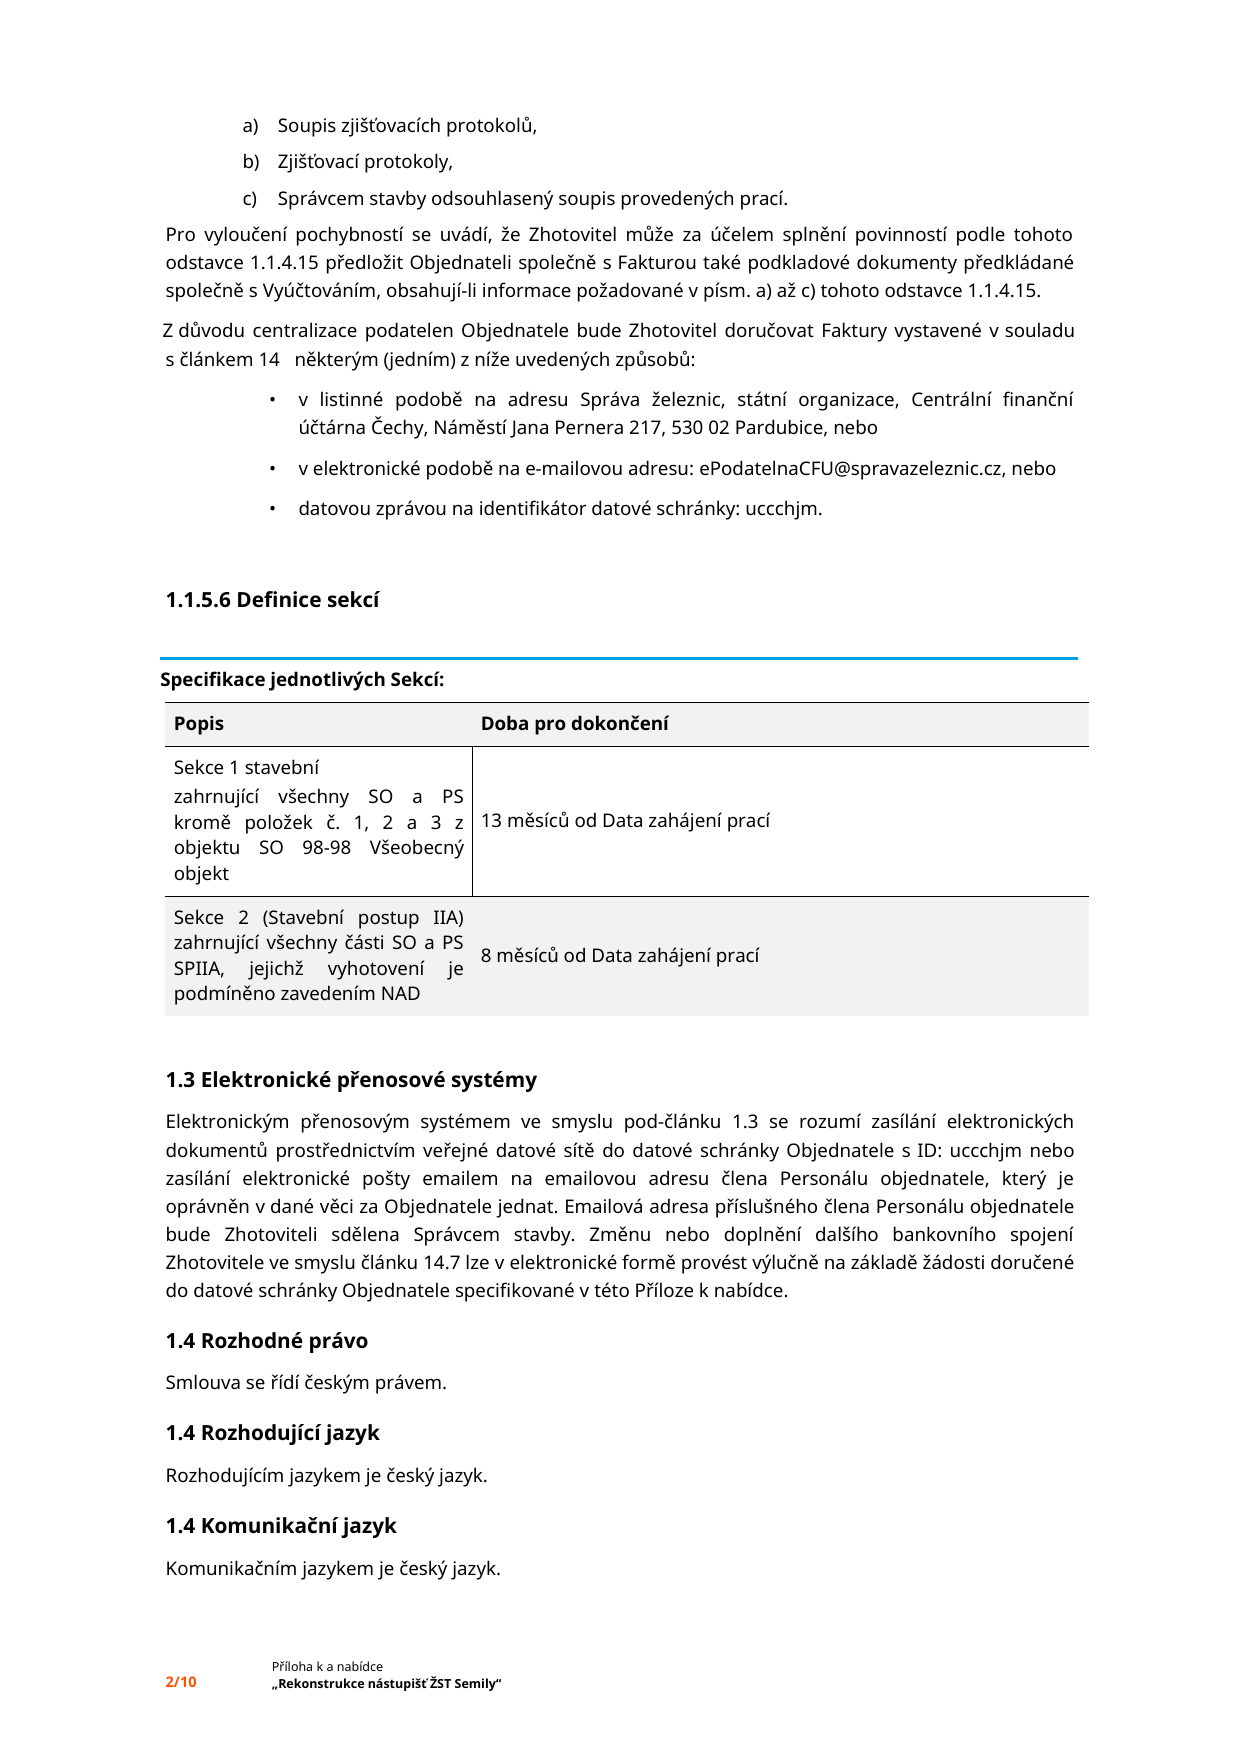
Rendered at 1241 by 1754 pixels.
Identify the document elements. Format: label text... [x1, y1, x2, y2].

text Smlouva se řídí českým právem. [165, 1369, 1075, 1395]
text 1.3 Elektronické přenosové systémy [165, 1065, 1075, 1093]
text Komunikačním jazykem je český jazyk. [165, 1555, 1075, 1580]
text • v listinné podobě na adresu Správa železnic, státní organizace, Centrální finanční účtárna Čechy, Náměstí Jana Pernera 217, 530 02 Pardubice, nebo [269, 386, 1075, 440]
table_header Popis [165, 703, 472, 746]
table_cell 13 měsíců od Data zahájení prací [473, 747, 1089, 896]
text 1.1.5.6 Definice sekcí [165, 585, 1075, 613]
text Soupis zjišťovacích protokolů, [242, 112, 1075, 138]
text 1.4 Rozhodné právo [165, 1326, 1075, 1354]
text Specifikace jednotlivých Sekcí: [160, 660, 1078, 692]
table_cell 8 měsíců od Data zahájení prací [472, 897, 1089, 1016]
text Zjišťovací protokoly, [242, 148, 1075, 174]
text Z důvodu centralizace podatelen Objednatele bude Zhotovitel doručovat Faktury vystavené v souladu s článkem 14 některým (jedním) z níže uvedených způsobů: [162, 318, 1075, 371]
text 1.4 Komunikační jazyk [165, 1511, 1075, 1539]
text Elektronickým přenosovým systémem ve smyslu pod-článku 1.3 se rozumí zasílání elektronických dokumentů prostřednictvím veřejné datové sítě do datové schránky Objednatele s ID: uccchjm nebo zasílání elektronické pošty emailem na emailovou adresu člena Personálu objednatele, který je oprávněn v dané věci za Objednatele jednat. Emailová adresa příslušného člena Personálu objednatele bude Zhotoviteli sdělena Správcem stavby. Změnu nebo doplnění dalšího bankovního spojení Zhotovitele ve smyslu článku 14.7 lze v elektronické formě provést výlučně na základě žádosti doručené do datové schránky Objednatele specifikované v této Příloze k nabídce. [165, 1109, 1075, 1302]
text 1.4 Rozhodující jazyk [165, 1418, 1075, 1447]
text Pro vyloučení pochybností se uvádí, že Zhotovitel může za účelem splnění povinností podle tohoto odstavce 1.1.4.15 předložit Objednateli společně s Fakturou také podkladové dokumenty předkládané společně s Vyúčtováním, obsahují-li informace požadované v písm. a) až c) tohoto odstavce 1.1.4.15. [165, 221, 1075, 303]
text • datovou zprávou na identifikátor datové schránky: uccchjm. [269, 495, 1075, 521]
text Rozhodujícím jazykem je český jazyk. [165, 1462, 1075, 1488]
text Správcem stavby odsouhlasený soupis provedených prací. [242, 185, 1075, 210]
table_cell Sekce 2 (Stavební postup IIA) zahrnující všechny části SO a PS SPIIA, jejichž vyhotovení je podmíněno zavedením NAD [165, 897, 472, 1016]
table_cell Sekce 1 stavební zahrnující všechny SO a PS kromě položek č. 1, 2 a 3 z objektu SO 98-98 Všeobecný objekt [165, 747, 472, 896]
text • v elektronické podobě na e-mailovou adresu: ePodatelnaCFU@spravazeleznic.cz, nebo [269, 455, 1075, 480]
table_header Doba pro dokončení [472, 703, 1089, 746]
